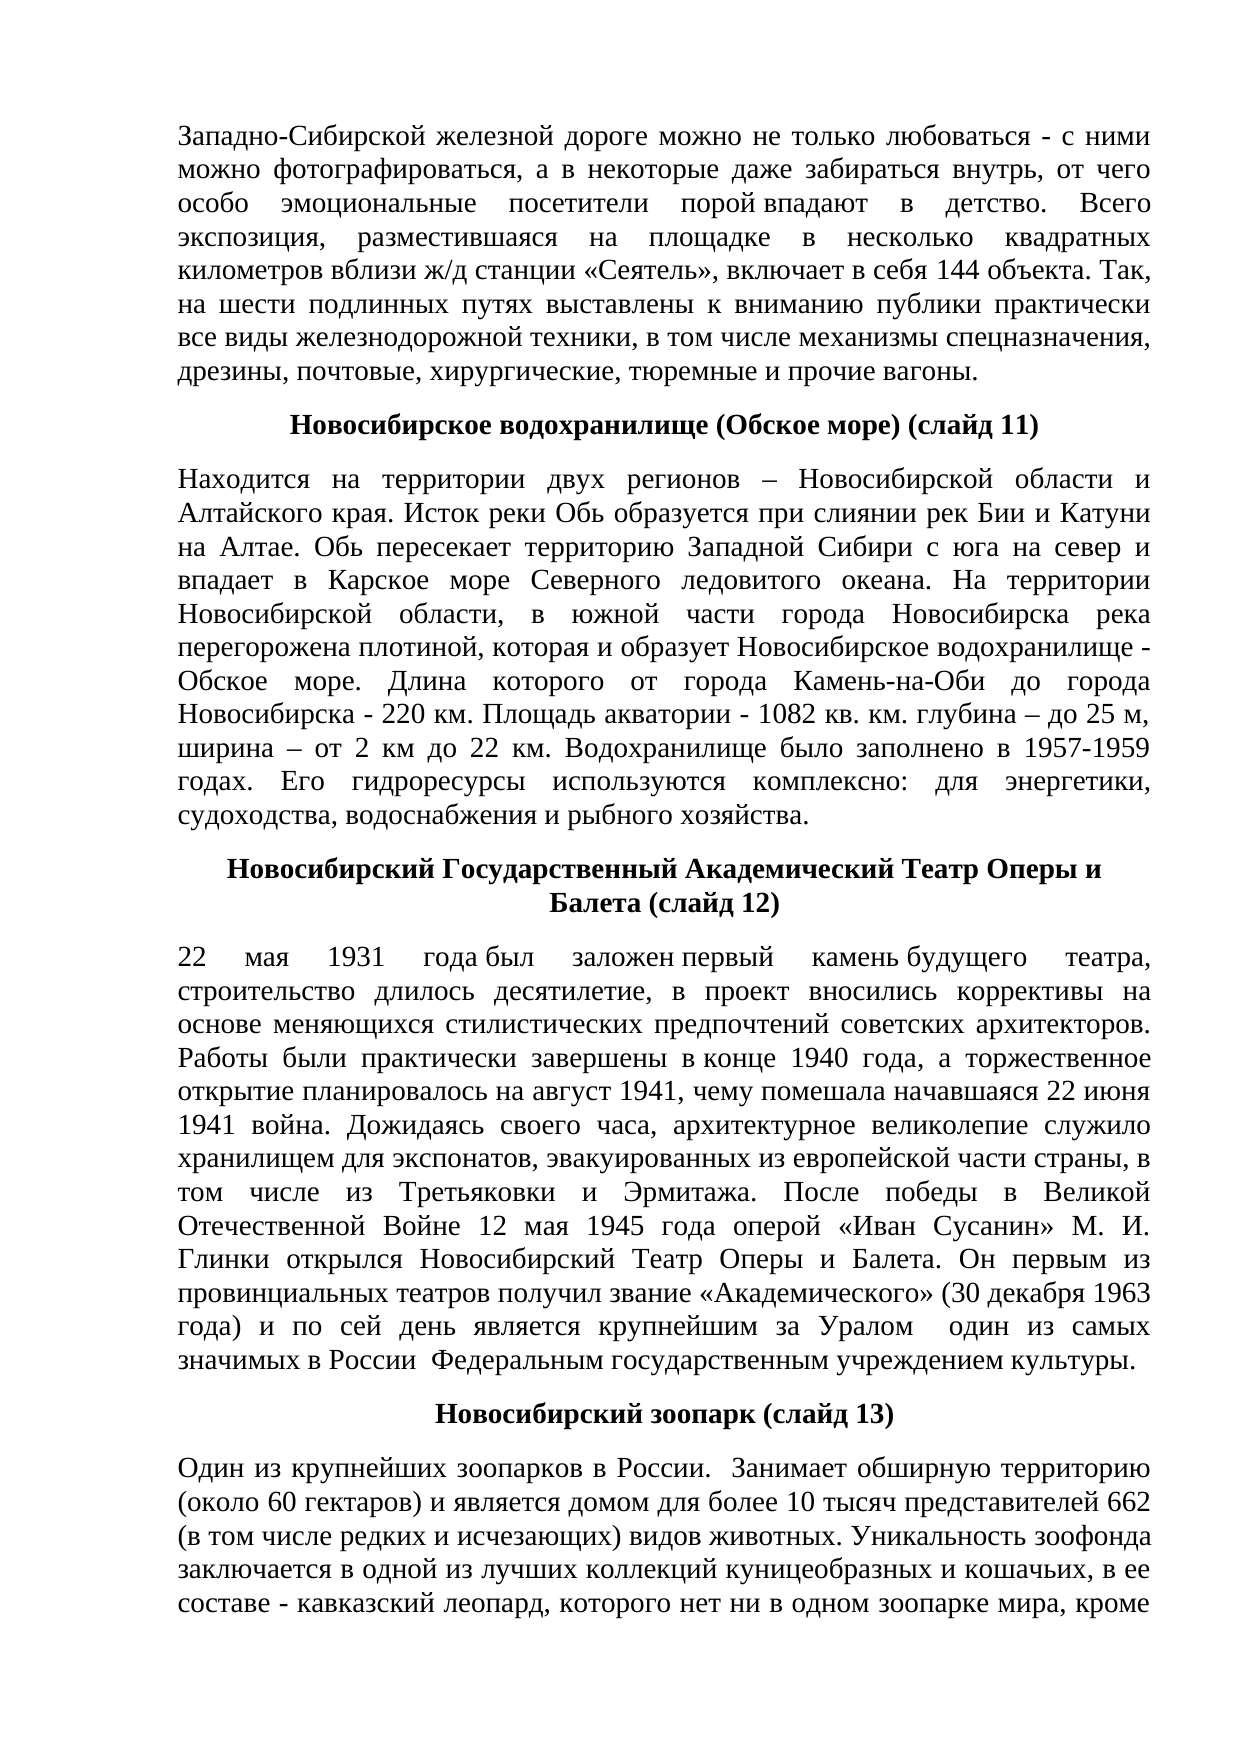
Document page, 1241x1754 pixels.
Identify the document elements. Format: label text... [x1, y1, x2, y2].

text Находится на территории двух регионов – Новосибирской области и Алтайского края. Исток реки Обь образуется при слиянии рек Бии и Катуни на Алтае. Обь пересекает территорию Западной Сибири с юга на север и впадает в Карское море Северного ледовитого океана. На территории Новосибирской области, в южной части города Новосибирска река перегорожена плотиной, которая и образует Новосибирское водохранилище - Обское море. Длина которого от города Камень-на-Оби до города Новосибирска - 220 км. Площадь акватории - 1082 кв. км. глубина – до 25 м, ширина – от 2 км до 22 км. Водохранилище было заполнено в 1957-1959 годах. Его гидроресурсы используются комплексно: для энергетики, судоходства, водоснабжения и рыбного хозяйства. [177, 462, 1152, 831]
text Новосибирский Государственный Академический Театр Оперы и Балета (слайд 12) [177, 851, 1152, 918]
text Новосибирское водохранилище (Обское море) (слайд 11) [177, 407, 1152, 441]
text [177, 118, 1152, 386]
text Новосибирский зоопарк (слайд 13) [177, 1396, 1152, 1430]
text 22 мая 1931 года был заложен первый камень будущего театра, строительство длилось десятилетие, в проект вносились коррективы на основе меняющихся стилистических предпочтений советских архитекторов. Работы были практически завершены в конце 1940 года, а торжественное открытие планировалось на август 1941, чему помешала начавшаяся 22 июня 1941 война. Дожидаясь своего часа, архитектурное великолепие служило хранилищем для экспонатов, эвакуированных из европейской части страны, в том числе из Третьяковки и Эрмитажа. После победы в Великой Отечественной Войне 12 мая 1945 года оперой «Иван Сусанин» М. И. Глинки открылся Новосибирский Театр Оперы и Балета. Он первым из провинциальных театров получил звание «Академического» (30 декабря 1963 года) и по сей день является крупнейшим за Уралом один из самых значимых в России Федеральным государственным учреждением культуры. [177, 939, 1152, 1375]
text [177, 1451, 1152, 1618]
